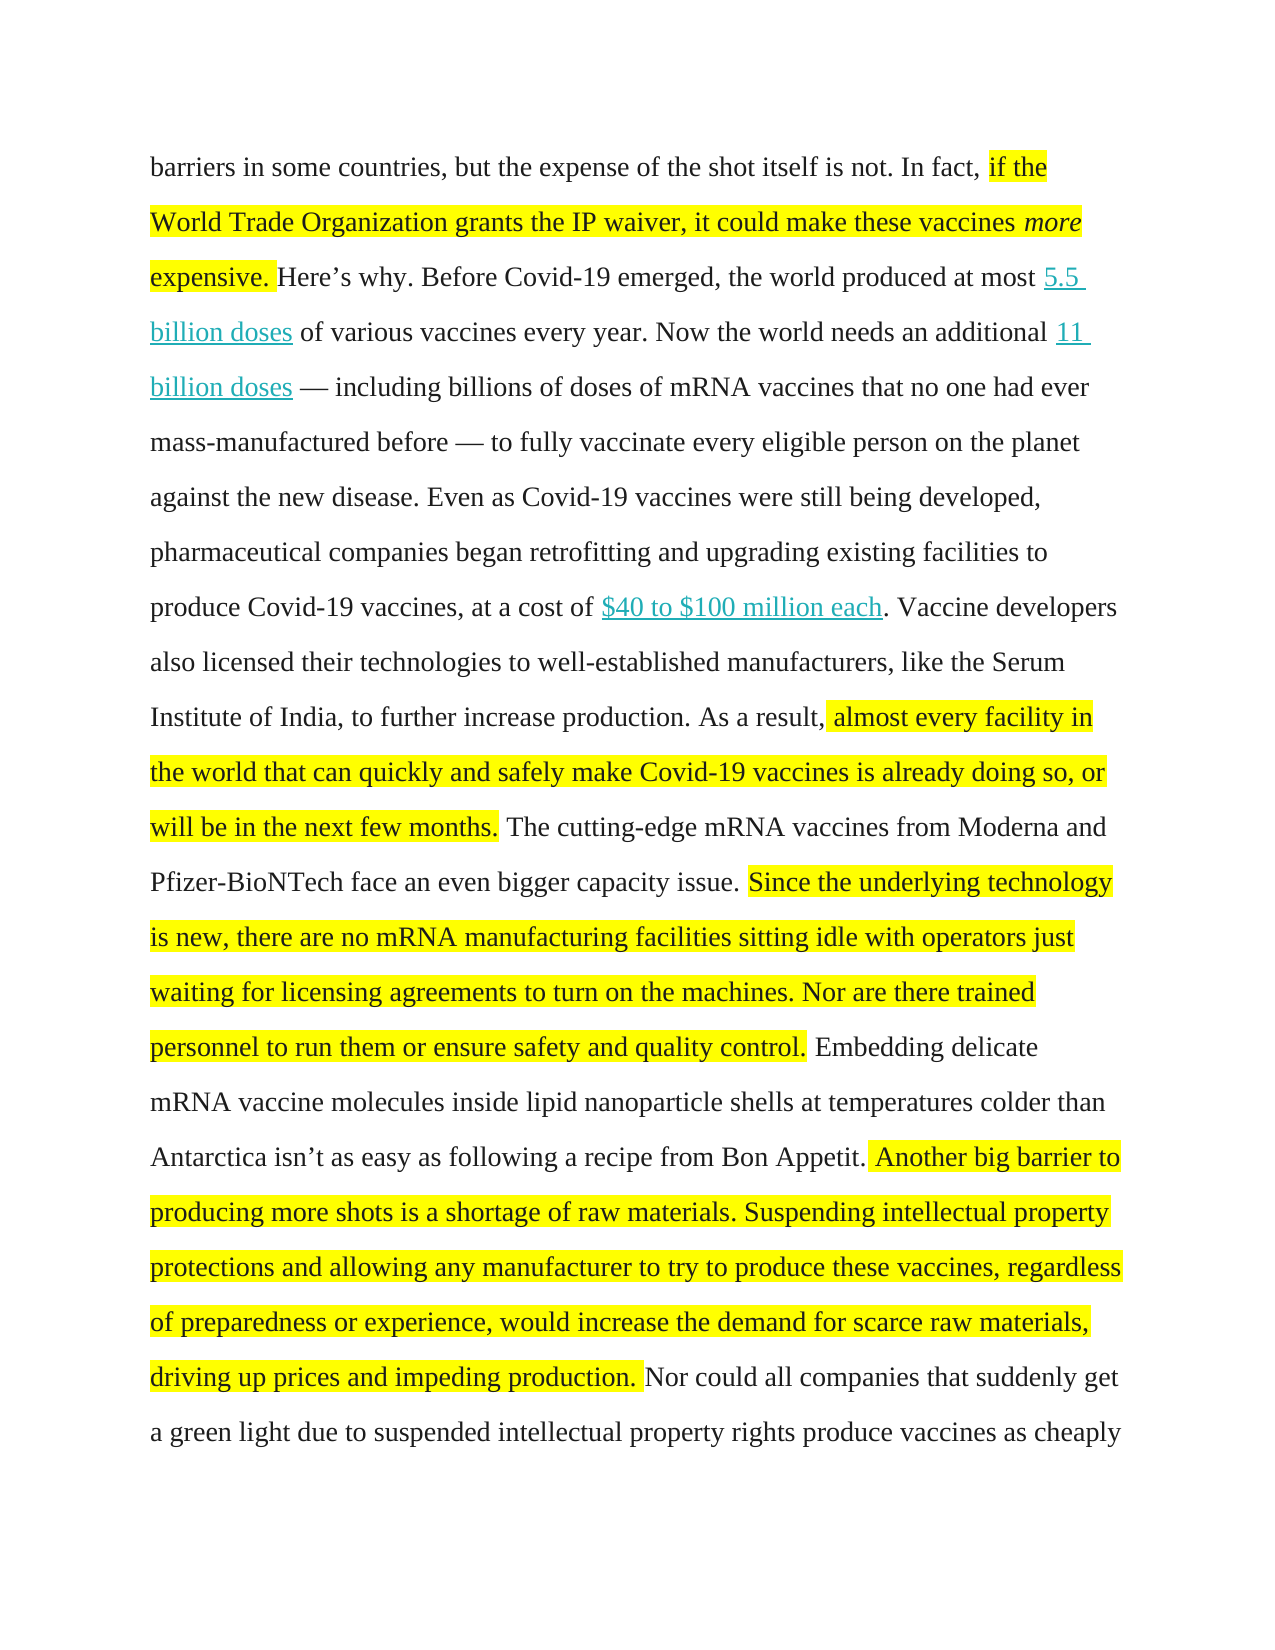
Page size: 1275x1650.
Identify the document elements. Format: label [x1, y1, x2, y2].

text [150, 150, 1125, 1447]
